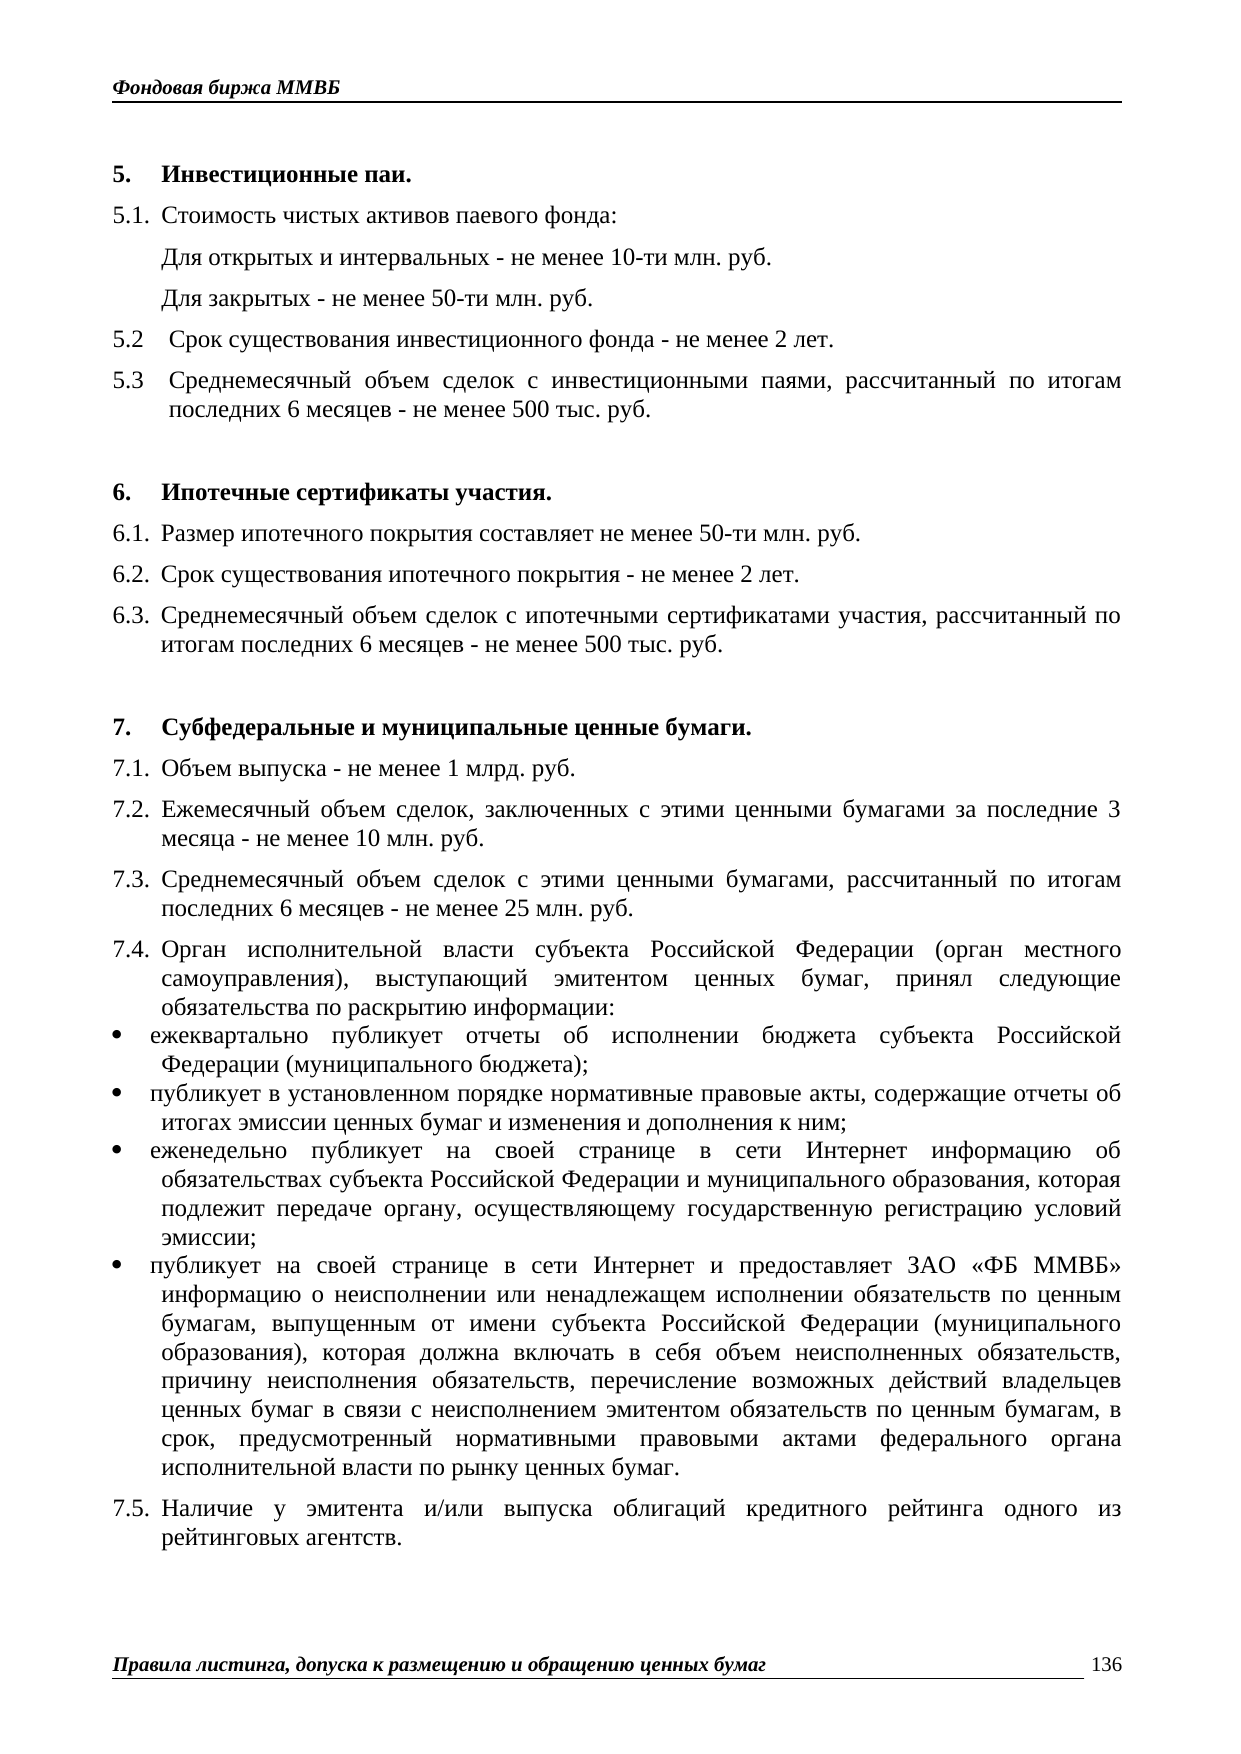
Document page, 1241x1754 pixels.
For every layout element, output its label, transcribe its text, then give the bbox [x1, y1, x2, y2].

text Для закрытых - не менее 50-ти млн. руб. [161, 283, 1122, 312]
list публикует на своей странице в сети Интернет и предоставляет ЗАО «ФБ ММВБ» информацию о неисполнении или ненадлежащем исполнении обязательств по ценным бумагам, выпущенным от имени субъекта Российской Федерации (муниципального образования), которая должна включать в себя объем неисполненных обязательств, причину неисполнения обязательств, перечисление возможных действий владельцев ценных бумаг в связи с неисполнением эмитентом обязательств по ценным бумагам, в срок, предусмотренный нормативными правовыми актами федерального органа исполнительной власти по рынку ценных бумаг. [112, 1251, 1122, 1481]
list Срок существования инвестиционного фонда - не менее 2 лет. [112, 324, 1122, 353]
list Субфедеральные и муниципальные ценные бумаги. [112, 712, 1122, 741]
list Среднемесячный объем сделок с инвестиционными паями, рассчитанный по итогам последних 6 месяцев - не менее 500 тыс. руб. [112, 366, 1122, 423]
text 7.1. Объем выпуска - не менее 1 млрд. руб. [112, 753, 1122, 782]
list Среднемесячный объем сделок с ипотечными сертификатами участия, рассчитанный по итогам последних 6 месяцев - не менее 500 тыс. руб. [112, 601, 1122, 658]
list Срок существования ипотечного покрытия - не менее 2 лет. [112, 559, 1122, 588]
list еженедельно публикует на своей странице в сети Интернет информацию об обязательствах субъекта Российской Федерации и муниципального образования, которая подлежит передаче органу, осуществляющему государственную регистрацию условий эмиссии; [112, 1136, 1122, 1251]
list Инвестиционные паи. [112, 159, 1122, 188]
text Для открытых и интервальных - не менее 10-ти млн. руб. [112, 242, 1122, 271]
text 7.2. Ежемесячный объем сделок, заключенных с этими ценными бумагами за последние 3 месяца - не менее 10 млн. руб. [112, 794, 1122, 852]
list Размер ипотечного покрытия составляет не менее 50-ти млн. руб. [112, 518, 1122, 547]
text 7.5. Наличие у эмитента и/или выпуска облигаций кредитного рейтинга одного из рейтинговых агентств. [112, 1493, 1122, 1551]
list ежеквартально публикует отчеты об исполнении бюджета субъекта Российской Федерации (муниципального бюджета); [112, 1021, 1122, 1078]
text 7.3. Среднемесячный объем сделок с этими ценными бумагами, рассчитанный по итогам последних 6 месяцев - не менее 25 млн. руб. [112, 864, 1122, 922]
list публикует в установленном порядке нормативные правовые акты, содержащие отчеты об итогах эмиссии ценных бумаг и изменения и дополнения к ним; [112, 1078, 1122, 1136]
text 5.1. Стоимость чистых активов паевого фонда: [112, 201, 1122, 229]
list Ипотечные сертификаты участия. [112, 477, 1122, 506]
text 7.4. Орган исполнительной власти субъекта Российской Федерации (орган местного самоуправления), выступающий эмитентом ценных бумаг, принял следующие обязательства по раскрытию информации: [112, 934, 1122, 1021]
